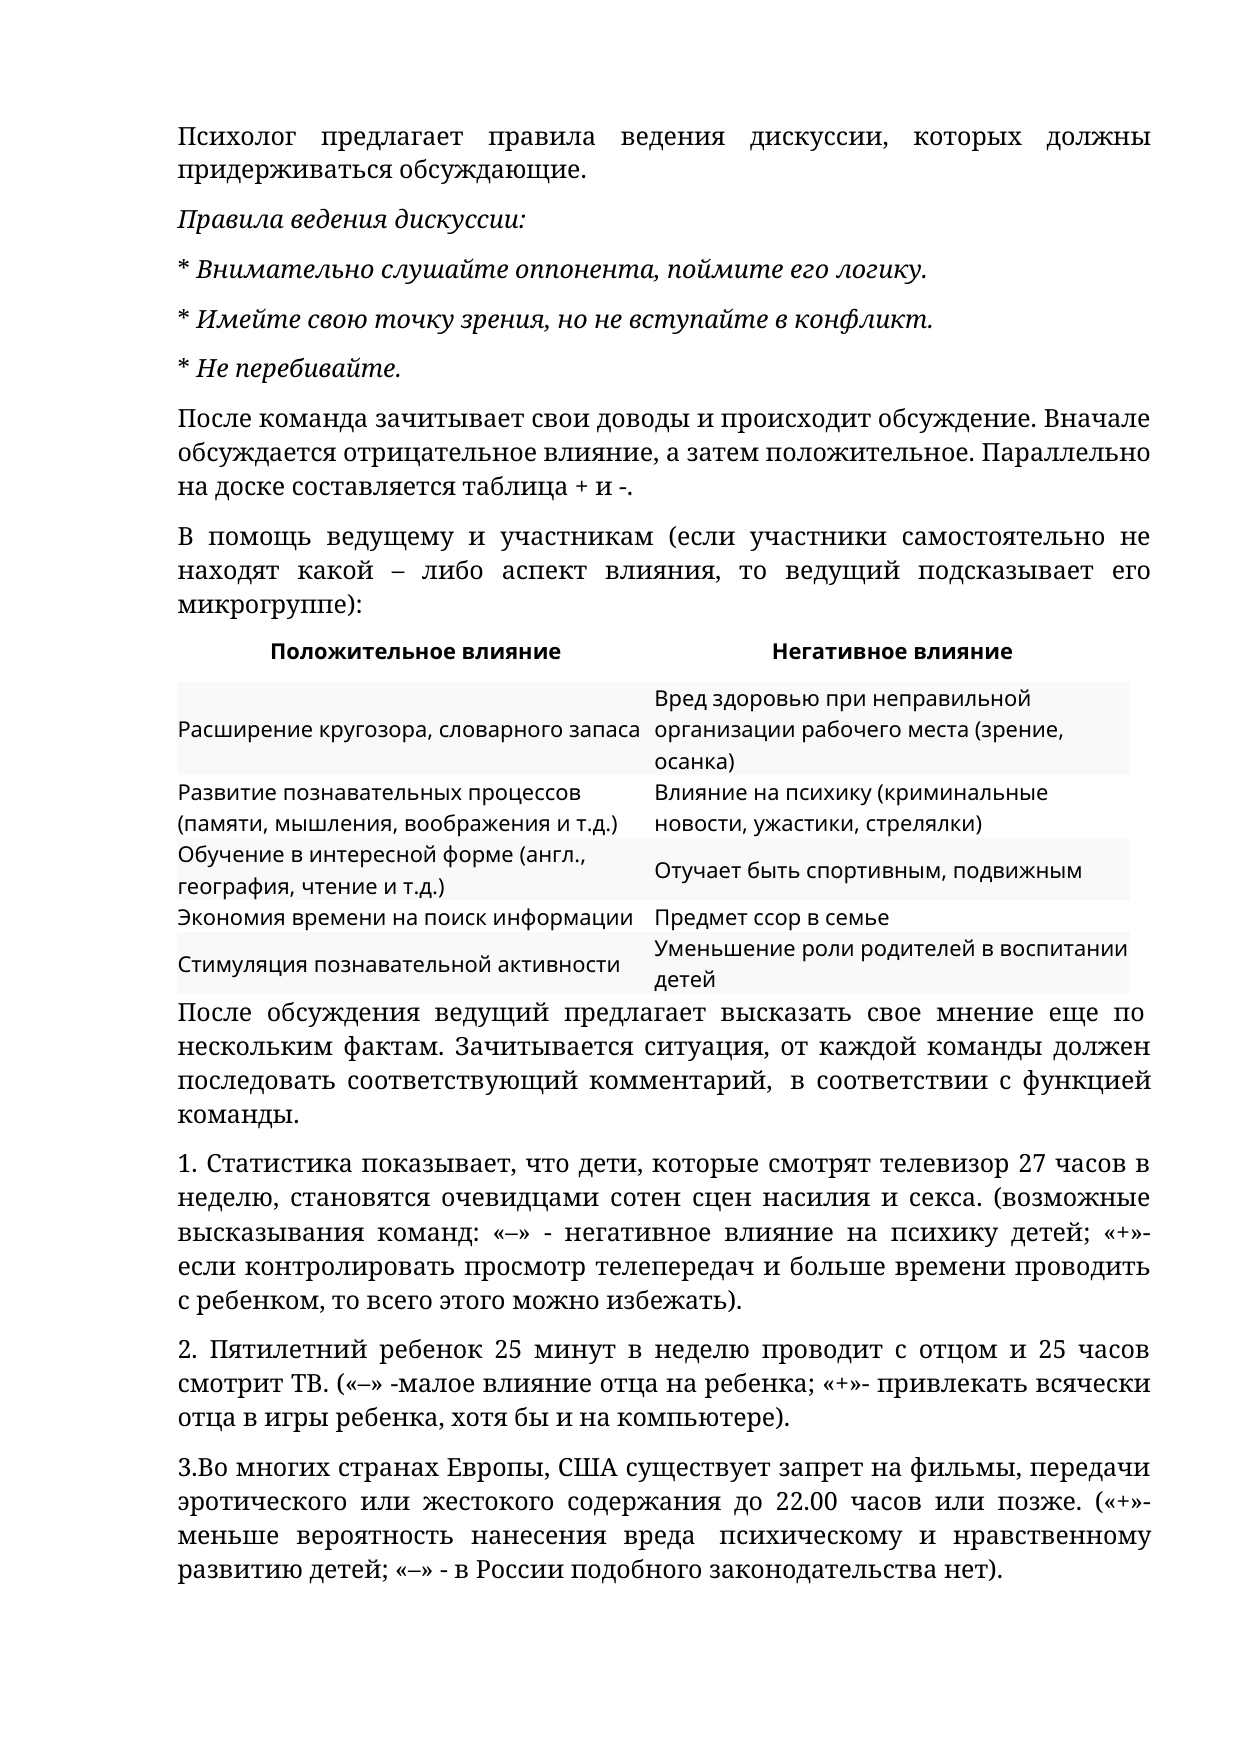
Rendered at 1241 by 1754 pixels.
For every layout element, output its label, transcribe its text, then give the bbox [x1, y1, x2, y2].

table_cell Влияние на психику (криминальные новости, ужастики, стрелялки) [654, 775, 1130, 838]
table_cell Обучение в интересной форме (англ., география, чтение и т.д.) [177, 838, 654, 900]
table_cell Вред здоровью при неправильной организации рабочего места (зрение, осанка) [654, 682, 1130, 775]
text 2. Пятилетний ребенок 25 минут в неделю проводит с отцом и 25 часов смотрит ТВ. («–» -малое влияние отца на ребенка; «+»- привлекать всячески отца в игры ребенка, хотя бы и на компьютере). [177, 1332, 1152, 1434]
table_cell Стимуляция познавательной активности [177, 932, 654, 994]
text В помощь ведущему и участникам (если участники самостоятельно не находят какой – либо аспект влияния, то ведущий подсказывает его микрогруппе): [177, 518, 1152, 621]
table_cell Развитие познавательных процессов (памяти, мышления, воображения и т.д.) [177, 775, 654, 838]
text 3.Во многих странах Европы, США существует запрет на фильмы, передачи эротического или жестокого содержания до 22.00 часов или позже. («+»-меньше вероятность нанесения вреда психическому и нравственному развитию детей; «–» - в России подобного законодательства нет). [177, 1450, 1152, 1586]
table_cell Предмет ссор в семье [654, 900, 1130, 932]
table_cell Экономия времени на поиск информации [177, 900, 654, 932]
text Психолог предлагает правила ведения дискуссии, которых должны придерживаться обсуждающие. [177, 118, 1152, 186]
table_header Негативное влияние [654, 636, 1130, 682]
table_header Положительное влияние [177, 636, 654, 682]
table_cell Отучает быть спортивным, подвижным [654, 838, 1130, 900]
table_cell Уменьшение роли родителей в воспитании детей [654, 932, 1130, 994]
text 1. Статистика показывает, что дети, которые смотрят телевизор 27 часов в неделю, становятся очевидцами сотен сцен насилия и секса. (возможные высказывания команд: «–» - негативное влияние на психику детей; «+»- если контролировать просмотр телепередач и больше времени проводить с ребенком, то всего этого можно избежать). [177, 1146, 1152, 1316]
text После обсуждения ведущий предлагает высказать свое мнение еще по нескольким фактам. Зачитывается ситуация, от каждой команды должен последовать соответствующий комментарий, в соответствии с функцией команды. [177, 994, 1152, 1130]
text * Не перебивайте. [177, 351, 1152, 385]
text * Имейте свою точку зрения, но не вступайте в конфликт. [177, 301, 1152, 335]
table_cell Расширение кругозора, словарного запаса [177, 682, 654, 775]
text Правила ведения дискуссии: [177, 202, 1152, 236]
text * Внимательно слушайте оппонента, поймите его логику. [177, 252, 1152, 286]
text После команда зачитывает свои доводы и происходит обсуждение. Вначале обсуждается отрицательное влияние, а затем положительное. Параллельно на доске составляется таблица + и -. [177, 401, 1152, 503]
